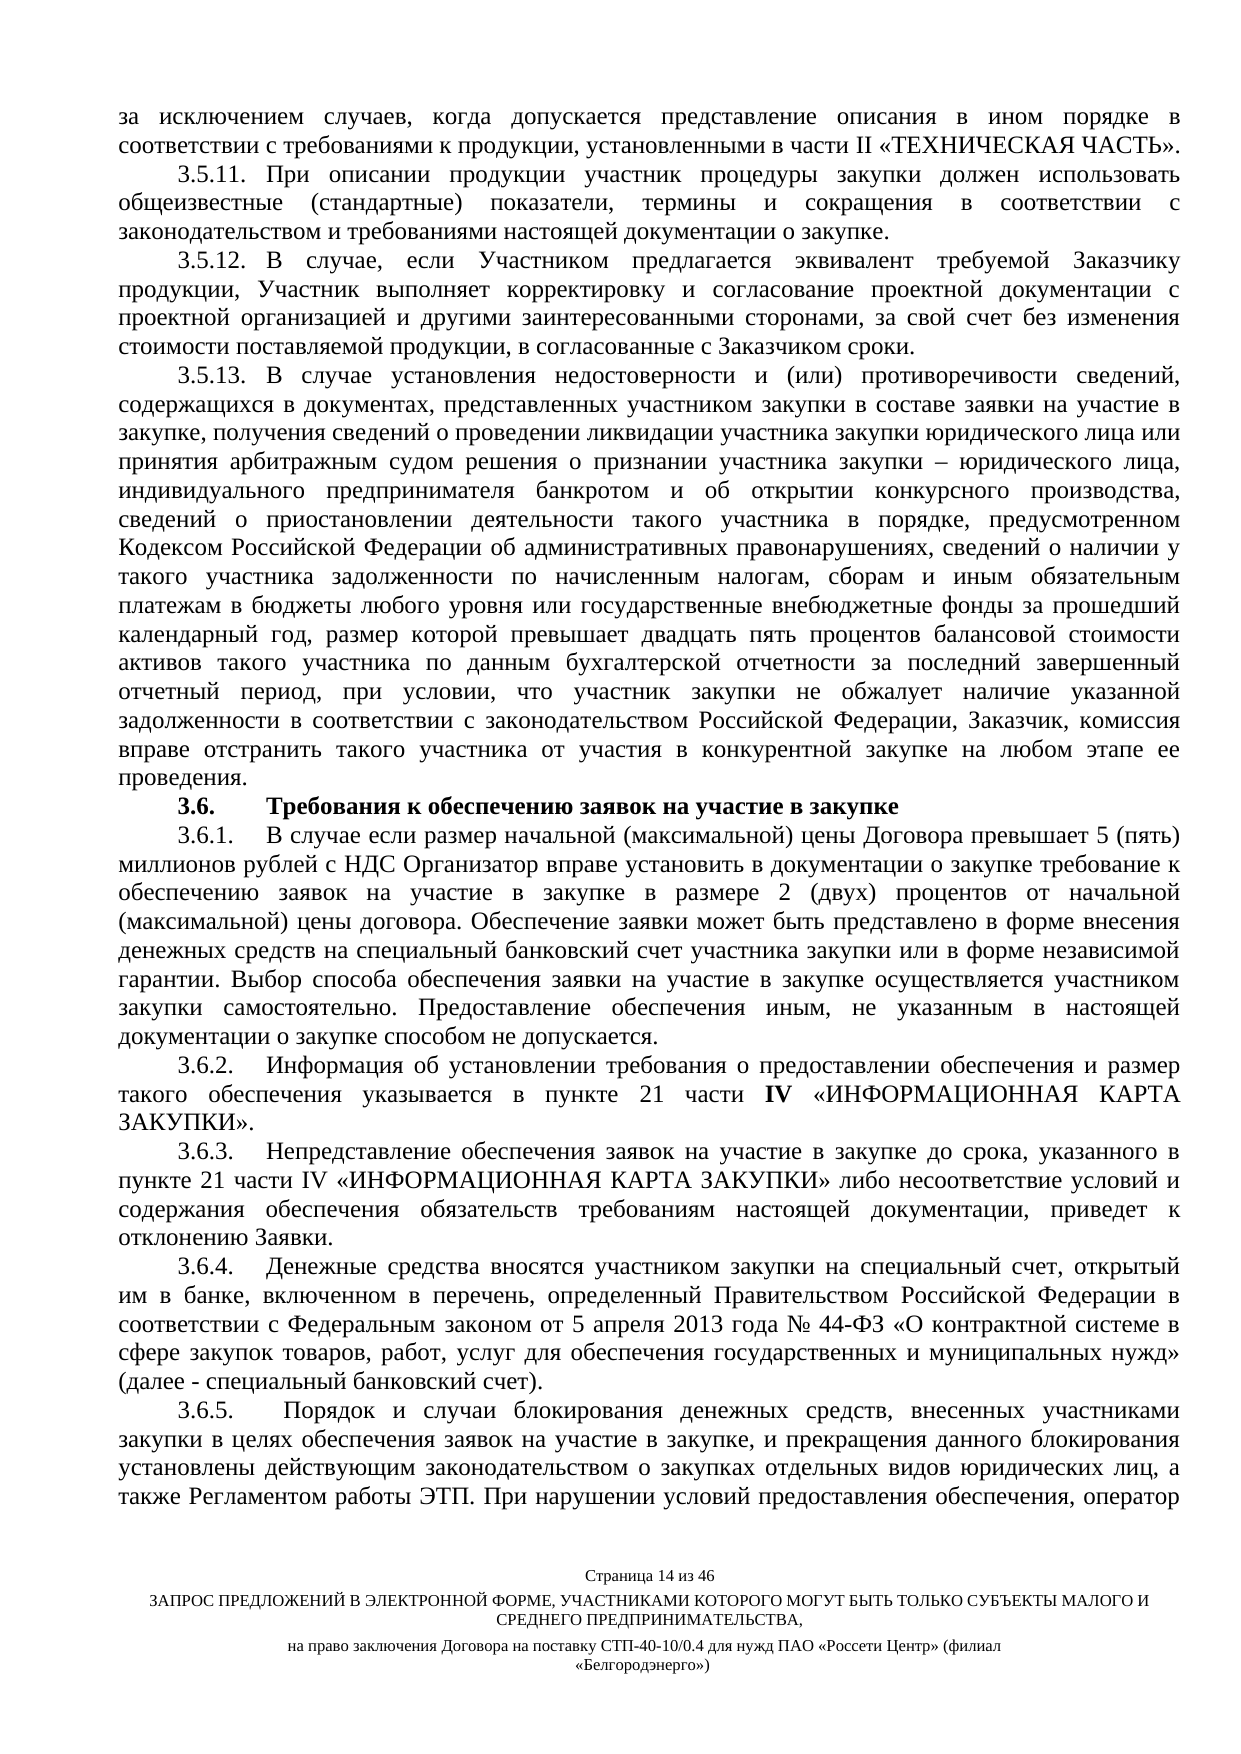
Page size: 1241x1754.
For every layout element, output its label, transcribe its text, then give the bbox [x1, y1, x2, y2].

subtitle Информация об установлении требования о предоставлении обеспечения и размер такого обеспечения указывается в пункте 21 части IV «ИНФОРМАЦИОННАЯ КАРТА ЗАКУПКИ». [118, 1050, 1181, 1136]
subtitle При описании продукции участник процедуры закупки должен использовать общеизвестные (стандартные) показатели, термины и сокращения в соответствии с законодательством и требованиями настоящей документации о закупке. [118, 159, 1181, 245]
subtitle В случае, если Участником предлагается эквивалент требуемой Заказчику продукции, Участник выполняет корректировку и согласование проектной документации с проектной организацией и другими заинтересованными сторонами, за свой счет без изменения стоимости поставляемой продукции, в согласованные с Заказчиком сроки. [118, 245, 1181, 360]
subtitle Требования к обеспечению заявок на участие в закупке [118, 791, 1181, 820]
subtitle В случае установления недостоверности и (или) противоречивости сведений, содержащихся в документах, представленных участником закупки в составе заявки на участие в закупке, получения сведений о проведении ликвидации участника закупки юридического лица или принятия арбитражным судом решения о признании участника закупки – юридического лица, индивидуального предпринимателя банкротом и об открытии конкурсного производства, сведений о приостановлении деятельности такого участника в порядке, предусмотренном Кодексом Российской Федерации об административных правонарушениях, сведений о наличии у такого участника задолженности по начисленным налогам, сборам и иным обязательным платежам в бюджеты любого уровня или государственные внебюджетные фонды за прошедший календарный год, размер которой превышает двадцать пять процентов балансовой стоимости активов такого участника по данным бухгалтерской отчетности за последний завершенный отчетный период, при условии, что участник закупки не обжалует наличие указанной задолженности в соответствии с законодательством Российской Федерации, Заказчик, комиссия вправе отстранить такого участника от участия в конкурентной закупке на любом этапе ее проведения. [118, 360, 1181, 791]
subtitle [118, 101, 1181, 159]
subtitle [118, 1395, 1181, 1510]
subtitle Денежные средства вносятся участником закупки на специальный счет, открытый им в банке, включенном в перечень, определенный Правительством Российской Федерации в соответствии с Федеральным законом от 5 апреля 2013 года № 44-ФЗ «О контрактной системе в сфере закупок товаров, работ, услуг для обеспечения государственных и муниципальных нужд» (далее - специальный банковский счет). [118, 1251, 1181, 1395]
subtitle В случае если размер начальной (максимальной) цены Договора превышает 5 (пять) миллионов рублей с НДС Организатор вправе установить в документации о закупке требование к обеспечению заявок на участие в закупке в размере 2 (двух) процентов от начальной (максимальной) цены договора. Обеспечение заявки может быть представлено в форме внесения денежных средств на специальный банковский счет участника закупки или в форме независимой гарантии. Выбор способа обеспечения заявки на участие в закупке осуществляется участником закупки самостоятельно. Предоставление обеспечения иным, не указанным в настоящей документации о закупке способом не допускается. [118, 820, 1181, 1050]
subtitle Непредставление обеспечения заявок на участие в закупке до срока, указанного в пункте 21 части IV «ИНФОРМАЦИОННАЯ КАРТА ЗАКУПКИ» либо несоответствие условий и содержания обеспечения обязательств требованиям настоящей документации, приведет к отклонению Заявки. [118, 1136, 1181, 1251]
